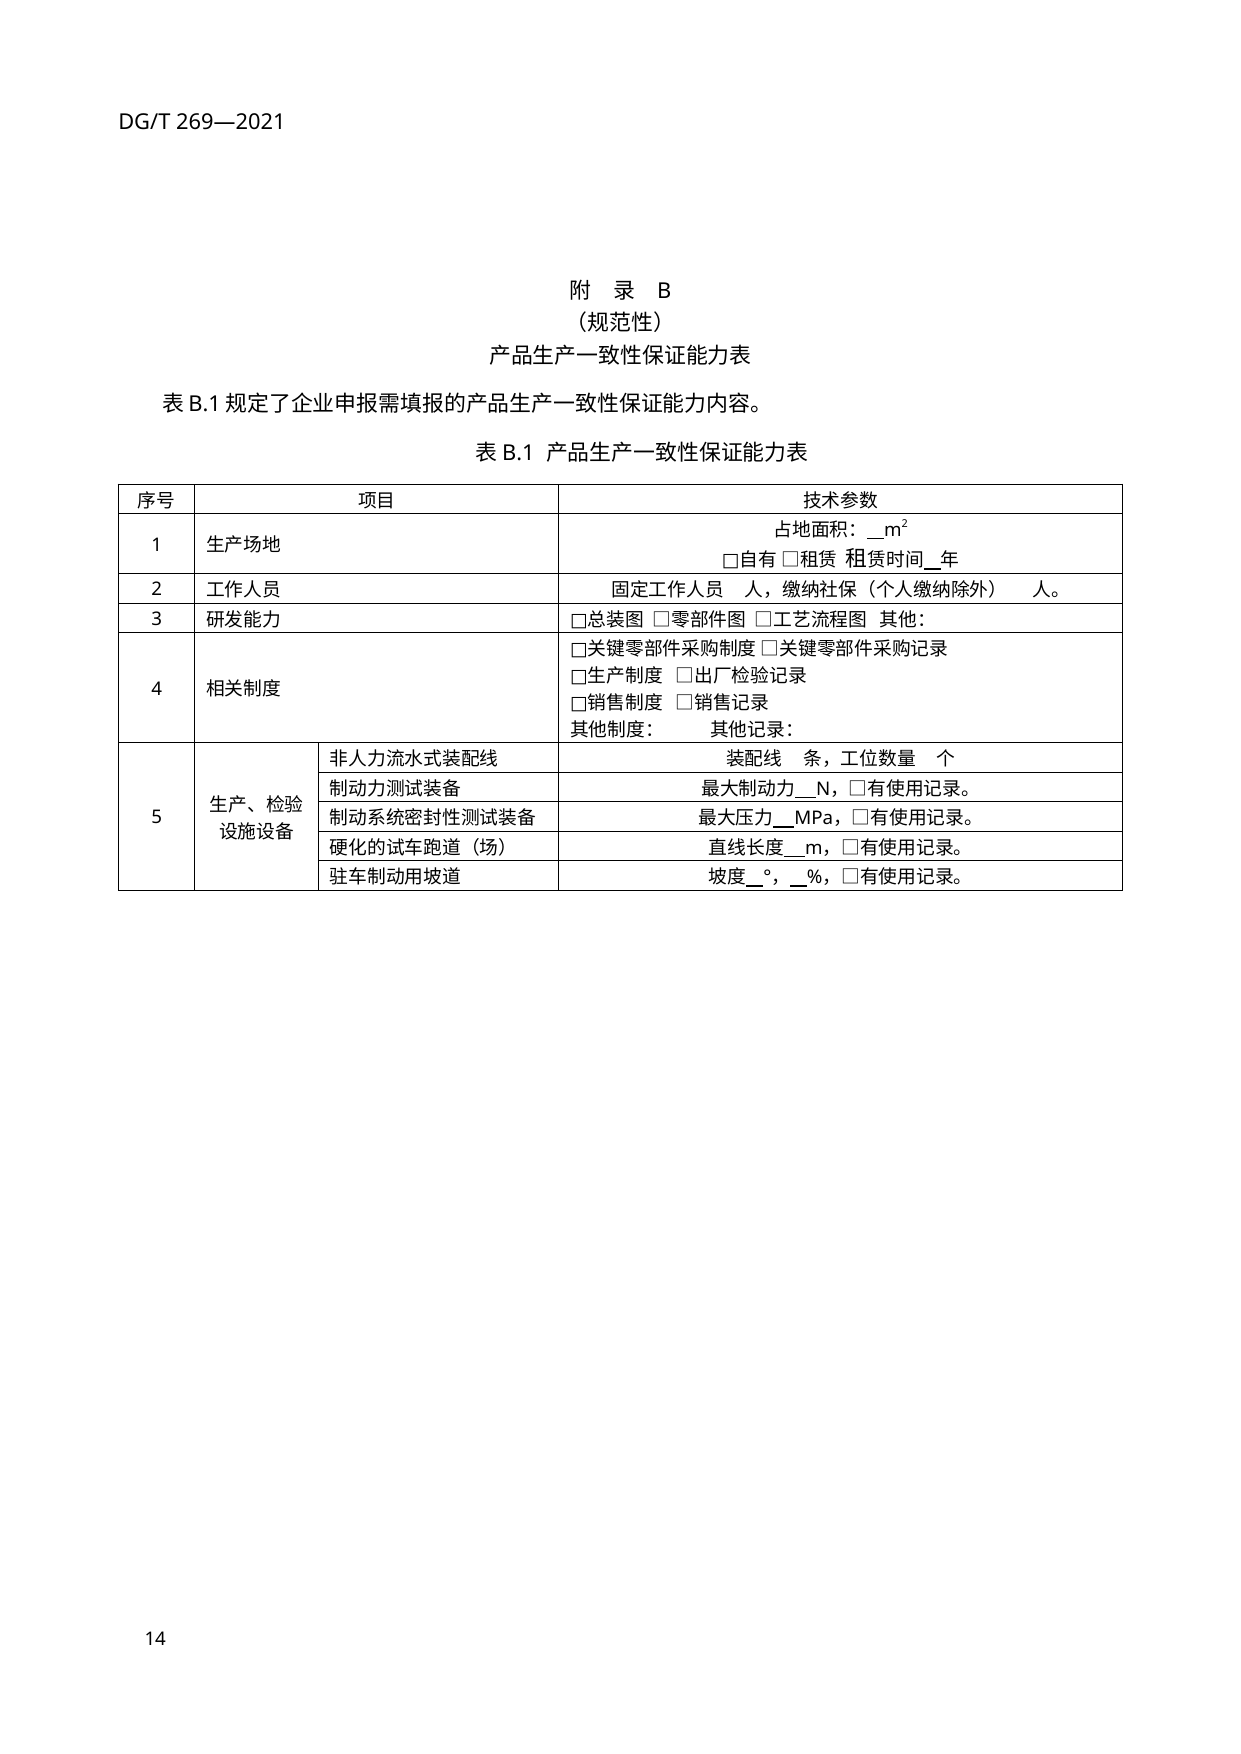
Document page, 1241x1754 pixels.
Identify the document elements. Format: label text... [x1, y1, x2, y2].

table_cell 坡度 °， %，□有使用记录。 [559, 861, 1122, 890]
table_header 序号 [119, 485, 194, 513]
table_cell 5 [119, 743, 194, 890]
table_cell 装配线 条，工位数量 个 [559, 743, 1122, 772]
table_cell 生产、检验设施设备 [195, 743, 318, 890]
table_cell 制动力测试装备 [319, 773, 558, 801]
text 表B.1 产品生产一致性保证能力表 [118, 435, 1122, 467]
table_cell 生产场地 [195, 514, 558, 573]
list （规范性） 产品生产一致性保证能力表 [118, 272, 1122, 370]
table_cell 制动系统密封性测试装备 [319, 802, 558, 831]
table_cell 相关制度 [195, 633, 558, 742]
table_cell 研发能力 [195, 604, 558, 632]
table_cell 驻车制动用坡道 [319, 861, 558, 890]
table_cell 2 [119, 574, 194, 603]
table_cell □关键零部件采购制度 □关键零部件采购记录 □生产制度 □出厂检验记录 □销售制度 □销售记录 其他制度： 其他记录： [559, 633, 1122, 742]
table_cell 硬化的试车跑道（场） [319, 832, 558, 860]
table_header 技术参数 [559, 485, 1122, 513]
table_cell 最大制动力 N，□有使用记录。 [559, 773, 1122, 801]
table_cell 固定工作人员 人，缴纳社保（个人缴纳除外） 人。 [559, 574, 1122, 603]
table_cell 4 [119, 633, 194, 742]
table_cell 工作人员 [195, 574, 558, 603]
table_cell 1 [119, 514, 194, 573]
table_cell 直线长度 m，□有使用记录。 [559, 832, 1122, 860]
table_cell 3 [119, 604, 194, 632]
table_header 项目 [195, 485, 558, 513]
table_cell □总装图 □零部件图 □工艺流程图 其他： [559, 604, 1122, 632]
text 表B.1规定了企业申报需填报的产品生产一致性保证能力内容。 [118, 386, 1122, 418]
table_cell 最大压力 MPa，□有使用记录。 [559, 802, 1122, 831]
table_cell 占地面积： m2 □自有 □租赁 租赁时间 年 [559, 514, 1122, 573]
table_cell 非人力流水式装配线 [319, 743, 558, 772]
